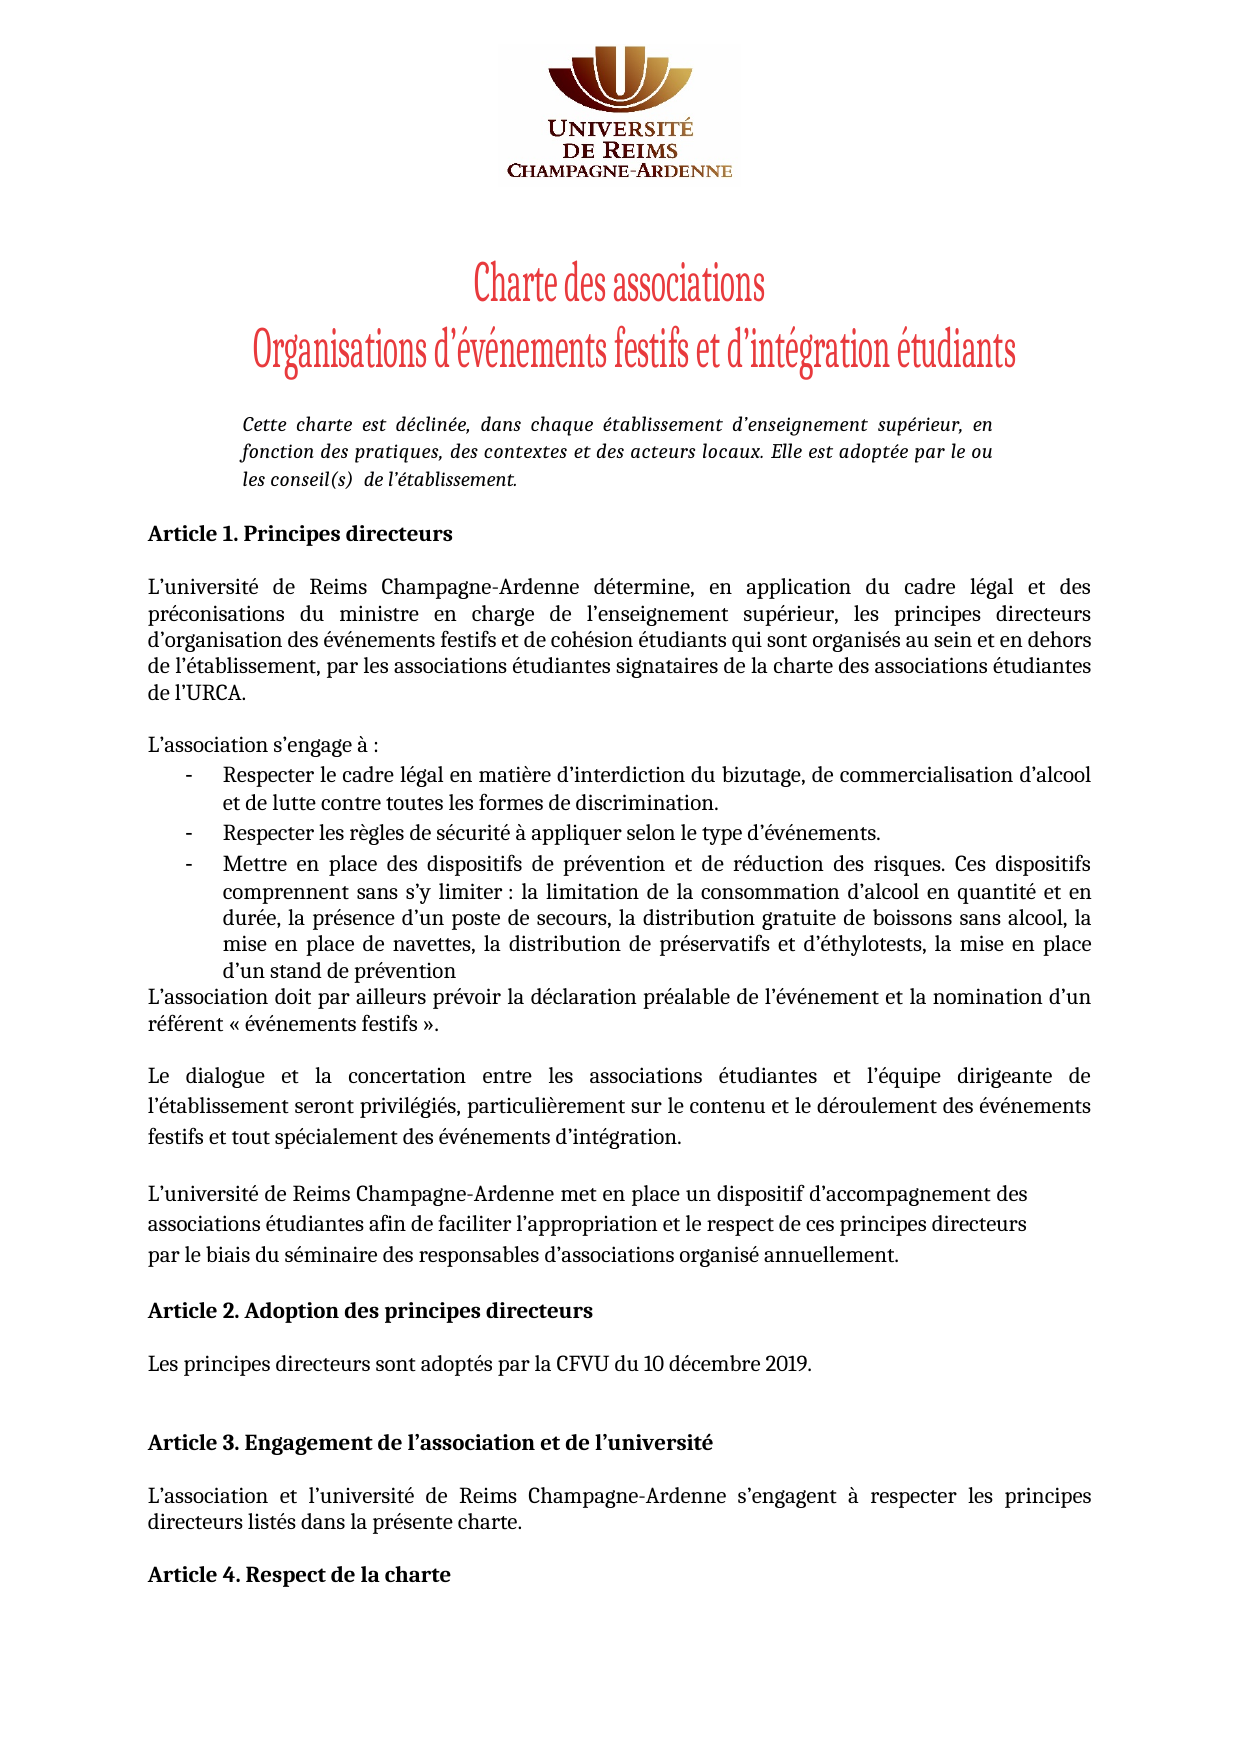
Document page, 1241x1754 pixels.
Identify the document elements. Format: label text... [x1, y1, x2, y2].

text L’université de Reims Champagne-Ardenne met en place un dispositif d’accompagnement des associations étudiantes afin de faciliter l’appropriation et le respect de ces principes directeurs par le biais du séminaire des responsables d’associations organisé annuellement. [148, 1181, 1028, 1268]
list Respecter le cadre légal en matière d’interdiction du bizutage, de commercialisation d’alcool et de lutte contre toutes les formes de discrimination. [185, 758, 1093, 816]
text Charte des associations [268, 249, 971, 315]
text Organisations d’événements festifs et d’intégration étudiants [163, 315, 1107, 380]
text Les principes directeurs sont adoptés par la CFVU du 10 décembre 2019. [148, 1351, 1093, 1377]
picture [497, 44, 742, 187]
text Article 1. Principes directeurs [148, 521, 1093, 548]
text Article 4. Respect de la charte [148, 1561, 1093, 1588]
text Le dialogue et la concertation entre les associations étudiantes et l’équipe dirigeante de l’établissement seront privilégiés, particulièrement sur le contenu et le déroulement des événements festifs et tout spécialement des événements d’intégration. [148, 1063, 1093, 1150]
text L’université de Reims Champagne-Ardenne détermine, en application du cadre légal et des préconisations du ministre en charge de l’enseignement supérieur, les principes directeurs d’organisation des événements festifs et de cohésion étudiants qui sont organisés au sein et en dehors de l’établissement, par les associations étudiantes signataires de la charte des associations étudiantes de l’URCA. [148, 574, 1093, 706]
text Article 3. Engagement de l’association et de l’université [148, 1430, 1093, 1456]
text Cette charte est déclinée, dans chaque établissement d’enseignement supérieur, en fonction des pratiques, des contextes et des acteurs locaux. Elle est adoptée par le ou les conseil(s) de l’établissement. [242, 412, 995, 491]
text L’association et l’université de Reims Champagne-Ardenne s’engagent à respecter les principes directeurs listés dans la présente charte. [148, 1482, 1093, 1535]
text L’association doit par ailleurs prévoir la déclaration préalable de l’événement et la nomination d’un référent « événements festifs ». [148, 984, 1093, 1037]
text L’association s’engage à : [148, 732, 1093, 758]
list Respecter les règles de sécurité à appliquer selon le type d’événements. [185, 816, 1093, 847]
list Mettre en place des dispositifs de prévention et de réduction des risques. Ces dispositifs comprennent sans s’y limiter : la limitation de la consommation d’alcool en quantité et en durée, la présence d’un poste de secours, la distribution gratuite de boissons sans alcool, la mise en place de navettes, la distribution de préservatifs et d’éthylotests, la mise en place d’un stand de prévention [185, 847, 1093, 984]
text Article 2. Adoption des principes directeurs [148, 1298, 1093, 1324]
